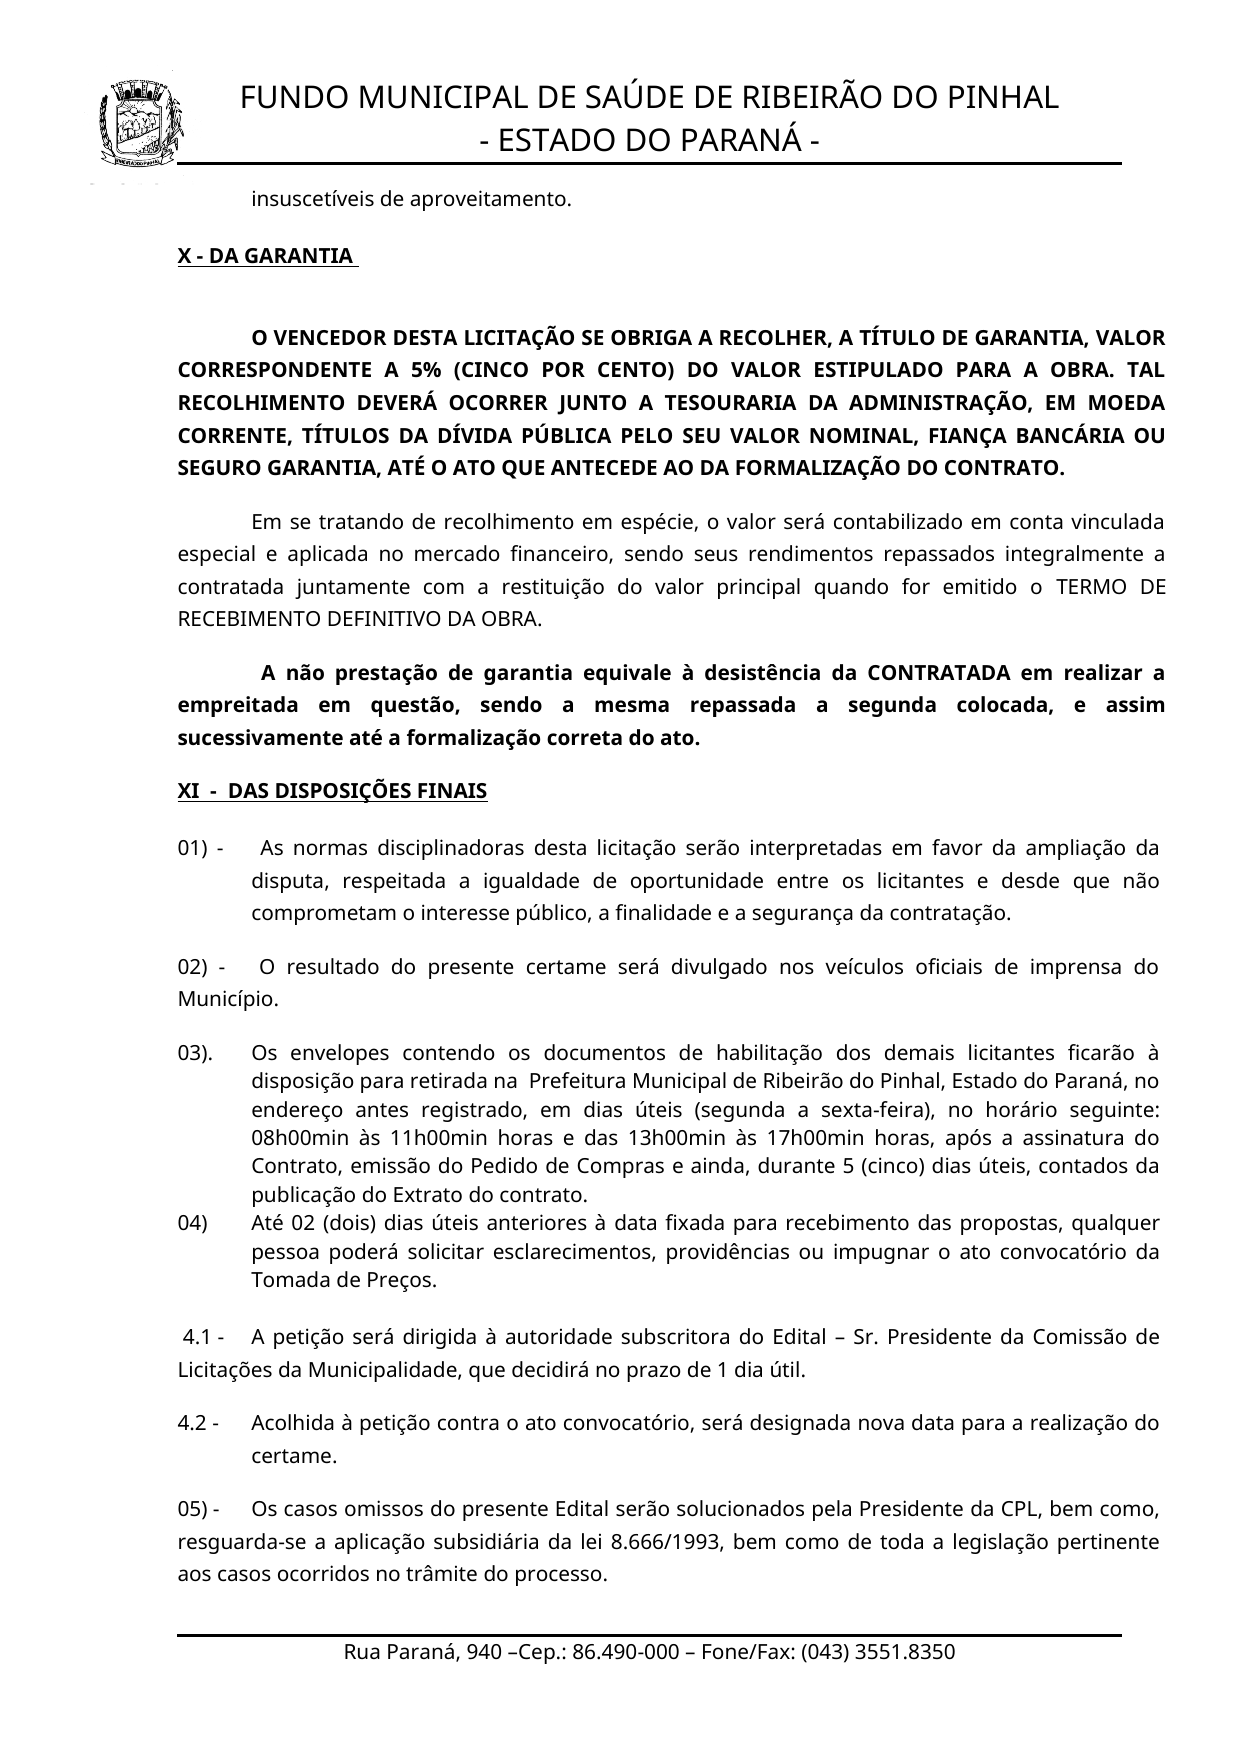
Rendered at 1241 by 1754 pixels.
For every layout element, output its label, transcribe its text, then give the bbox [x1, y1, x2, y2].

text 04) Até 02 (dois) dias úteis anteriores à data fixada para recebimento das propostas, qualquer pessoa poderá solicitar esclarecimentos, providências ou impugnar o ato convocatório da Tomada de Preços. [177, 1208, 1161, 1294]
text 05. O recurso terá efeito suspensivo e o seu acolhimento importará a invalidação dos atos insuscetíveis de aproveitamento. [177, 184, 1161, 213]
text A não prestação de garantia equivale à desistência da CONTRATADA em realizar a empreitada em questão, sendo a mesma repassada a segunda colocada, e assim sucessivamente até a formalização correta do ato. [177, 658, 1167, 752]
text 05) - Os casos omissos do presente Edital serão solucionados pela Presidente da CPL, bem como, resguarda-se a aplicação subsidiária da lei 8.666/1993, bem como de toda a legislação pertinente aos casos ocorridos no trâmite do processo. [177, 1494, 1161, 1588]
picture [83, 65, 202, 185]
subtitle X - DA GARANTIA [177, 241, 1161, 270]
text 03). Os envelopes contendo os documentos de habilitação dos demais licitantes ficarão à disposição para retirada na Prefeitura Municipal de Ribeirão do Pinhal, Estado do Paraná, no endereço antes registrado, em dias úteis (segunda a sexta-feira), no horário seguinte: 08h00min às 11h00min horas e das 13h00min às 17h00min horas, após a assinatura do Contrato, emissão do Pedido de Compras e ainda, durante 5 (cinco) dias úteis, contados da publicação do Extrato do contrato. [177, 1038, 1161, 1208]
text 02) - O resultado do presente certame será divulgado nos veículos oficiais de imprensa do Município. [177, 952, 1161, 1013]
text 01) - As normas disciplinadoras desta licitação serão interpretadas em favor da ampliação da disputa, respeitada a igualdade de oportunidade entre os licitantes e desde que não comprometam o interesse público, a finalidade e a segurança da contratação. [177, 833, 1161, 927]
subtitle XI - DAS DISPOSIÇÕES FINAIS [177, 777, 1161, 805]
text O VENCEDOR DESTA LICITAÇÃO SE OBRIGA A RECOLHER, A TÍTULO DE GARANTIA, VALOR CORRESPONDENTE A 5% (CINCO POR CENTO) DO VALOR ESTIPULADO PARA A OBRA. TAL RECOLHIMENTO DEVERÁ OCORRER JUNTO A TESOURARIA DA ADMINISTRAÇÃO, EM MOEDA CORRENTE, TÍTULOS DA DÍVIDA PÚBLICA PELO SEU VALOR NOMINAL, FIANÇA BANCÁRIA OU SEGURO GARANTIA, ATÉ O ATO QUE ANTECEDE AO DA FORMALIZAÇÃO DO CONTRATO. [177, 323, 1167, 482]
text 4.1 - A petição será dirigida à autoridade subscritora do Edital – Sr. Presidente da Comissão de Licitações da Municipalidade, que decidirá no prazo de 1 dia útil. [177, 1322, 1161, 1383]
text 4.2 - Acolhida à petição contra o ato convocatório, será designada nova data para a realização do certame. [177, 1408, 1161, 1469]
text Em se tratando de recolhimento em espécie, o valor será contabilizado em conta vinculada especial e aplicada no mercado financeiro, sendo seus rendimentos repassados integralmente a contratada juntamente com a restituição do valor principal quando for emitido o TERMO DE RECEBIMENTO DEFINITIVO DA OBRA. [177, 507, 1167, 633]
